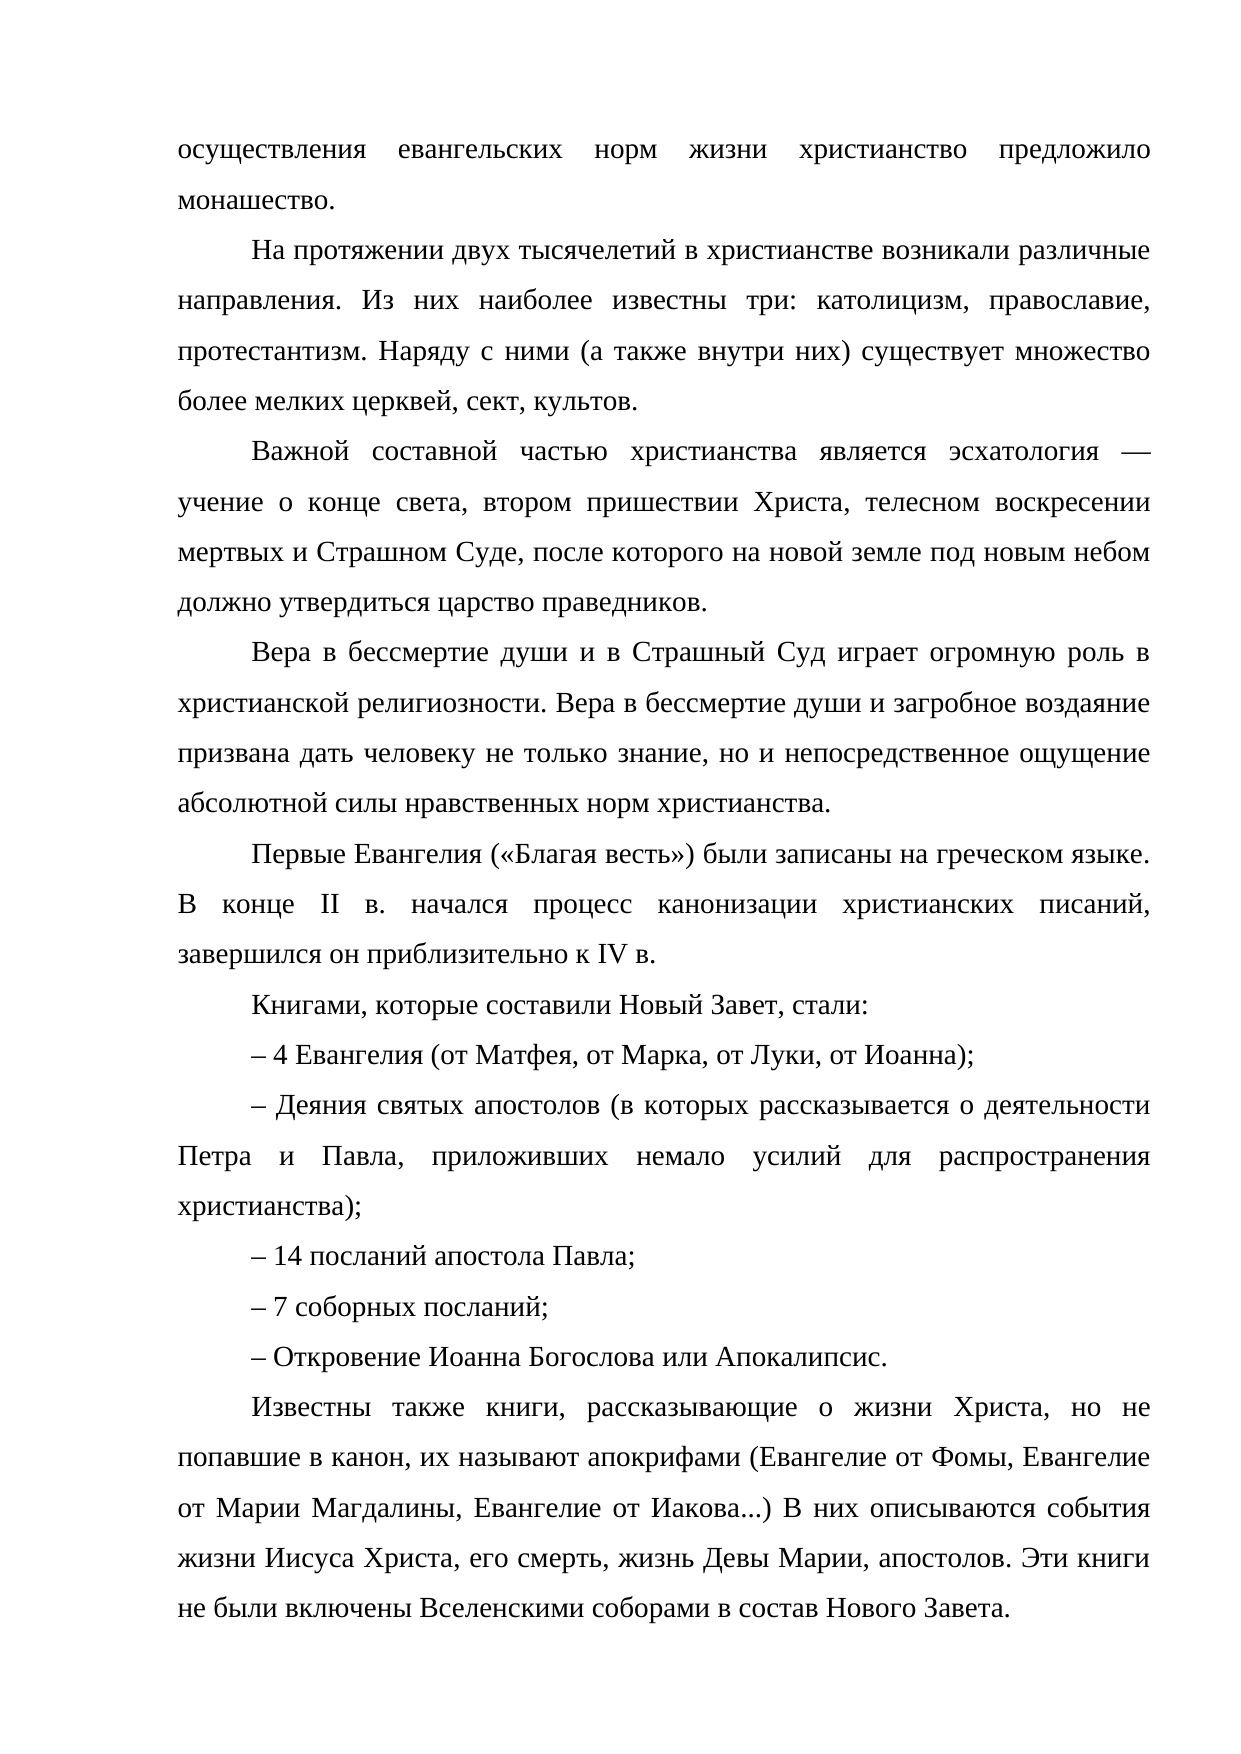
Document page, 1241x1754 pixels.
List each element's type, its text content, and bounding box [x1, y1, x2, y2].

text Первые Евангелия («Благая весть») были записаны на греческом языке. В конце II в. начался процесс канонизации христианских писаний, завершился он приблизительно к IV в. [177, 836, 1152, 970]
text – 7 соборных посланий; [177, 1289, 1152, 1322]
text – 4 Евангелия (от Матфея, от Марка, от Луки, от Иоанна); [177, 1037, 1152, 1071]
text – Откровение Иоанна Богослова или Апокалипсис. [177, 1339, 1152, 1372]
text Вера в бессмертие души и в Страшный Суд играет огромную роль в христианской религиозности. Вера в бессмертие души и загробное воздаяние призвана дать человеку не только знание, но и непосредственное ощущение абсолютной силы нравственных норм христианства. [177, 634, 1152, 819]
text – Деяния святых апостолов (в которых рассказывается о деятельности Петра и Павла, приложивших немало усилий для распространения христианства); [177, 1087, 1152, 1222]
text На протяжении двух тысячелетий в христианстве возникали различные направления. Из них наиболее известны три: католицизм, православие, протестантизм. Наряду с ними (а также внутри них) существует множество более мелких церквей, сект, культов. [177, 232, 1152, 417]
text – 14 посланий апостола Павла; [177, 1238, 1152, 1272]
text Книгами, которые составили Новый Завет, стали: [177, 987, 1152, 1020]
text Известны также книги, рассказывающие о жизни Христа, но не попавшие в канон, их называют апокрифами (Евангелие от Фомы, Евангелие от Марии Магдалины, Евангелие от Иакова...) В них описываются события жизни Иисуса Христа, его смерть, жизнь Девы Марии, апостолов. Эти книги не были включены Вселенскими соборами в состав Нового Завета. [177, 1389, 1152, 1624]
text Важной составной частью христианства является эсхатология — учение о конце света, втором пришествии Христа, телесном воскресении мертвых и Страшном Суде, после которого на новой земле под новым небом должно утвердиться царство праведников. [177, 433, 1152, 618]
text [177, 131, 1152, 215]
